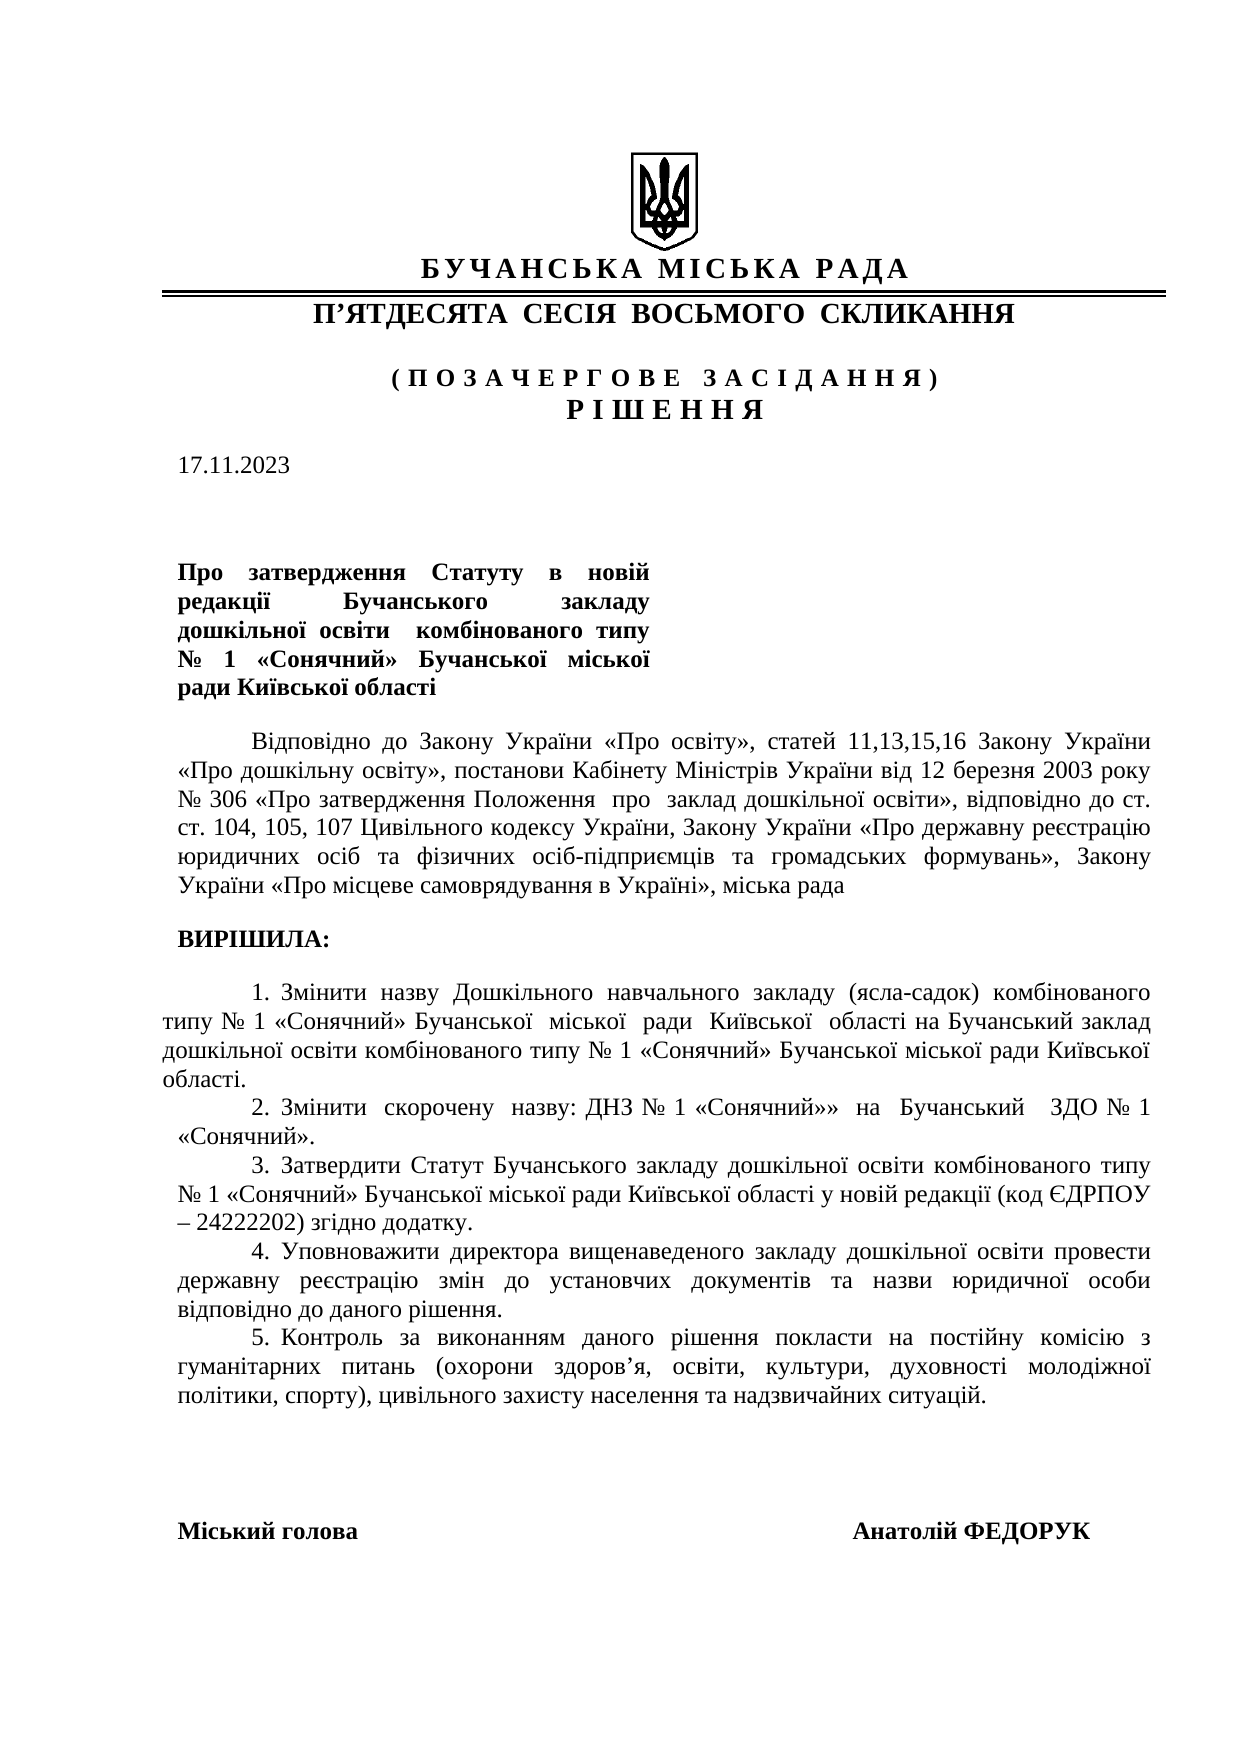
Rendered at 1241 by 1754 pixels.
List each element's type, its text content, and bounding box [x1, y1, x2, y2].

text РІШЕННЯ [177, 392, 1152, 426]
picture [629, 151, 700, 252]
text 17.11.2023 № 3967 - 50 - VIІІ [177, 450, 650, 479]
text Міський голова Анатолій ФЕДОРУК [177, 1516, 1152, 1545]
text БУЧАНСЬКА МІСЬКА РАДА [177, 252, 1152, 285]
list Контроль за виконанням даного рішення покласти на постійну комісію з гуманітарних питань (охорони здоров’я, освіти, культури, духовності молодіжної політики, спорту), цивільного захисту населення та надзвичайних ситуацій. [177, 1322, 1152, 1409]
list Змінити скорочену назву: ДНЗ № 1 «Сонячний»» на Бучанський ЗДО № 1 «Сонячний». [177, 1092, 1152, 1150]
list Уповноважити директора вищенаведеного закладу дошкільної освіти провести державну реєстрацію змін до установчих документів та назви юридичної особи відповідно до даного рішення. [177, 1236, 1152, 1322]
table_header П’ЯТДЕСЯТА СЕСІЯ ВОСЬМОГО СКЛИКАННЯ [162, 297, 1166, 330]
text ВИРІШИЛА: [177, 924, 1152, 952]
text (ПОЗАЧЕРГОВЕ ЗАСІДАННЯ) [177, 363, 1152, 392]
list Затвердити Статут Бучанського закладу дошкільної освіти комбінованого типу № 1 «Сонячний» Бучанської міської ради Київської області у новій редакції (код ЄДРПОУ – 24222202) згідно додатку. [177, 1150, 1152, 1236]
list Змінити назву Дошкільного навчального закладу (ясла-садок) комбінованого типу № 1 «Сонячний» Бучанської міської ради Київської області на Бучанський заклад дошкільної освіти комбінованого типу № 1 «Сонячний» Бучанської міської ради Київської області. [162, 977, 1152, 1092]
text Відповідно до Закону України «Про освіту», статей 11,13,15,16 Закону України «Про дошкільну освіту», постанови Кабінету Міністрів України від 12 березня 2003 року № 306 «Про затвердження Положення про заклад дошкільної освіти», відповідно до ст. ст. 104, 105, 107 Цивільного кодексу України, Закону України «Про державну реєстрацію юридичних осіб та фізичних осіб-підприємців та громадських формувань», Закону України «Про місцеве самоврядування в Україні», міська рада [177, 726, 1152, 899]
text Про затвердження Статуту в новій редакції Бучанського закладу дошкільної освіти комбінованого типу № 1 «Сонячний» Бучанської міської ради Київської області [177, 557, 650, 701]
